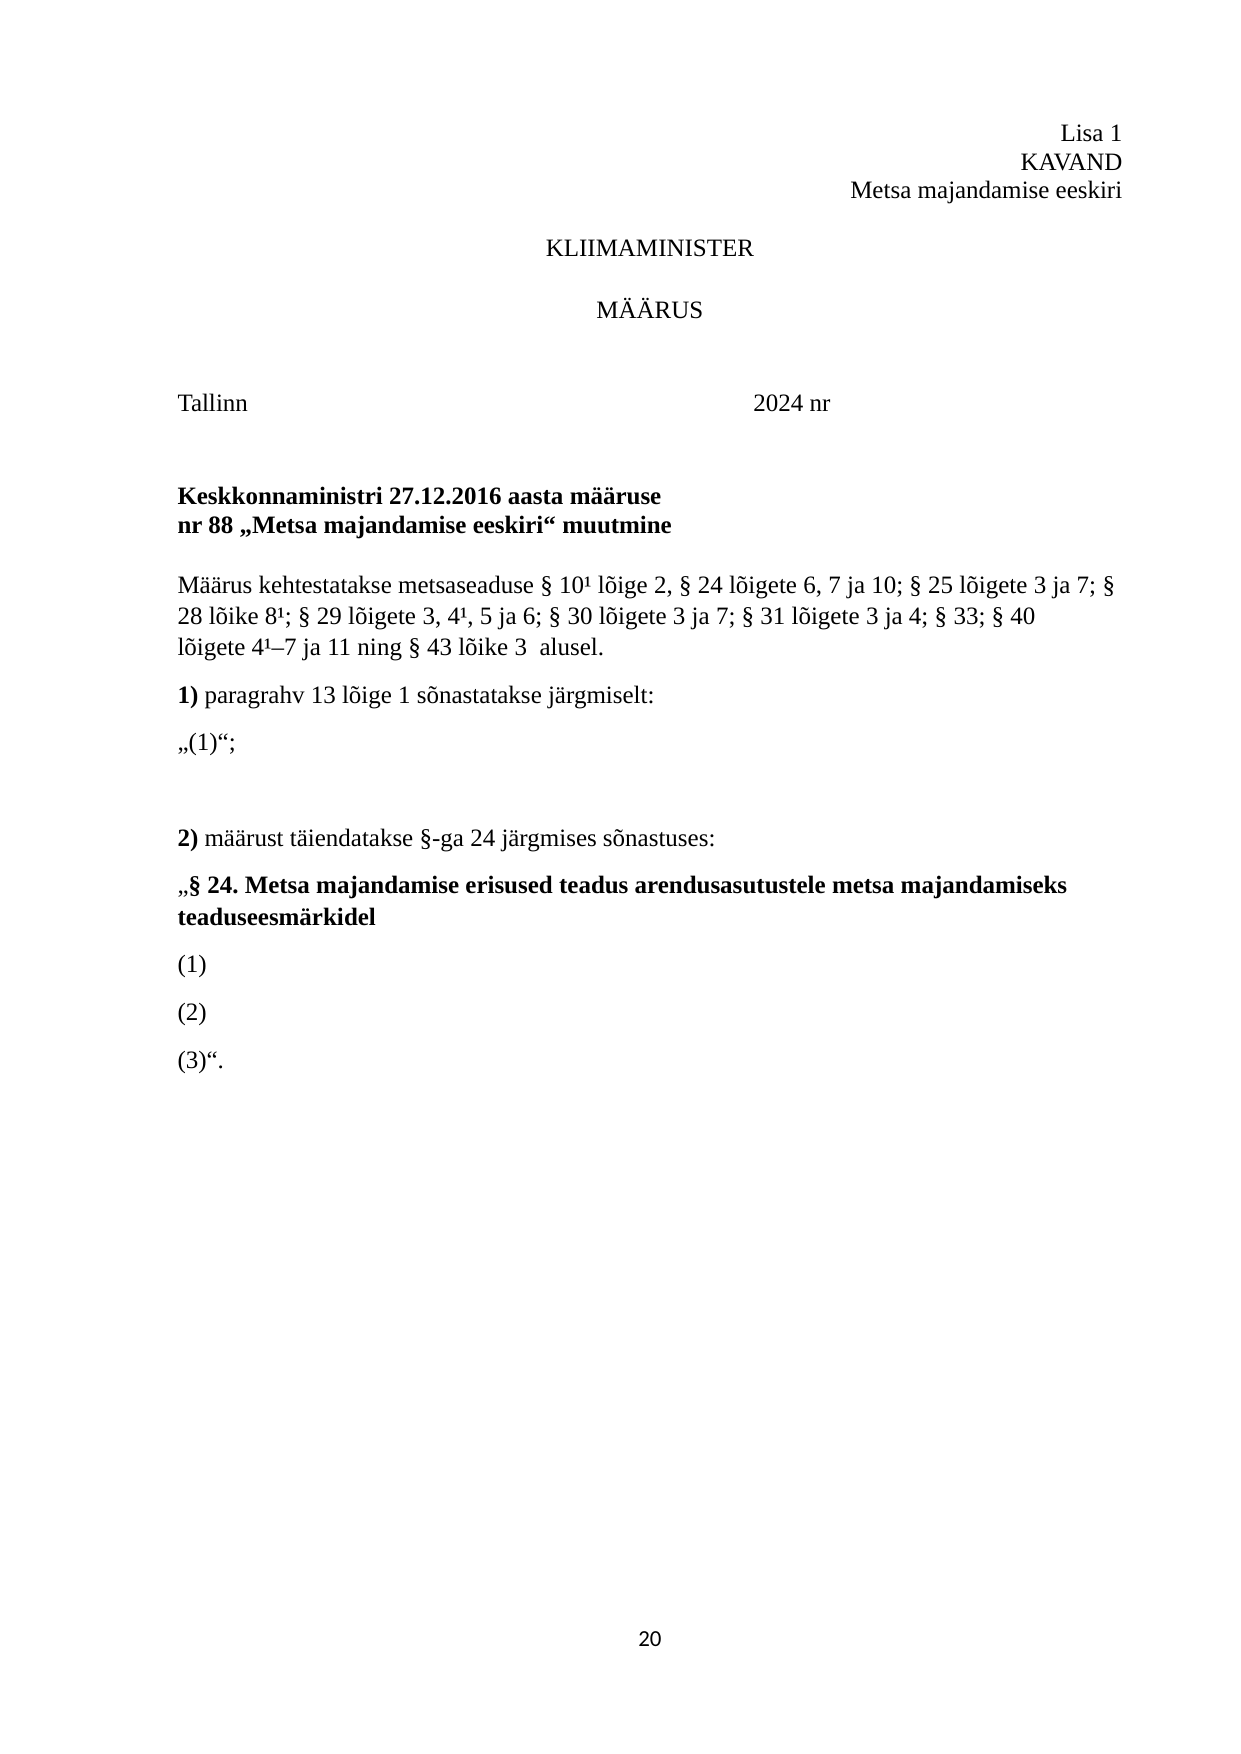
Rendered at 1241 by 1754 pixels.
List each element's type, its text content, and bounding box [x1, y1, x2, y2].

text (3)“. [177, 1045, 1122, 1073]
text KLIIMAMINISTER [177, 233, 1122, 262]
text (1) [177, 949, 1122, 978]
text Lisa 1 [177, 118, 1122, 147]
text Tallinn 2024 nr [177, 388, 1122, 417]
text KAVAND [177, 147, 1122, 176]
text „§ 24. Metsa majandamise erisused teadus arendusasutustele metsa majandamiseks teaduseesmärkidel [177, 871, 1122, 930]
text Määrus kehtestatakse metsaseaduse § 10¹ lõige 2, § 24 lõigete 6, 7 ja 10; § 25 lõigete 3 ja 7; § 28 lõike 8¹; § 29 lõigete 3, 4¹, 5 ja 6; § 30 lõigete 3 ja 7; § 31 lõigete 3 ja 4; § 33; § 40 lõigete 4¹–7 ja 11 ning § 43 lõike 3 alusel. [177, 570, 1122, 661]
text MÄÄRUS [177, 295, 1122, 324]
text Metsa majandamise eeskiri [177, 176, 1122, 204]
text „(1)“; [177, 727, 1122, 756]
text (2) [177, 997, 1122, 1026]
text nr 88 „Metsa majandamise eeskiri“ muutmine [177, 510, 1122, 539]
text Keskkonnaministri 27.12.2016 aasta määruse [177, 481, 1122, 510]
text 2) määrust täiendatakse §-ga 24 järgmises sõnastuses: [177, 823, 1122, 852]
text 1) paragrahv 13 lõige 1 sõnastatakse järgmiselt: [177, 680, 1122, 708]
